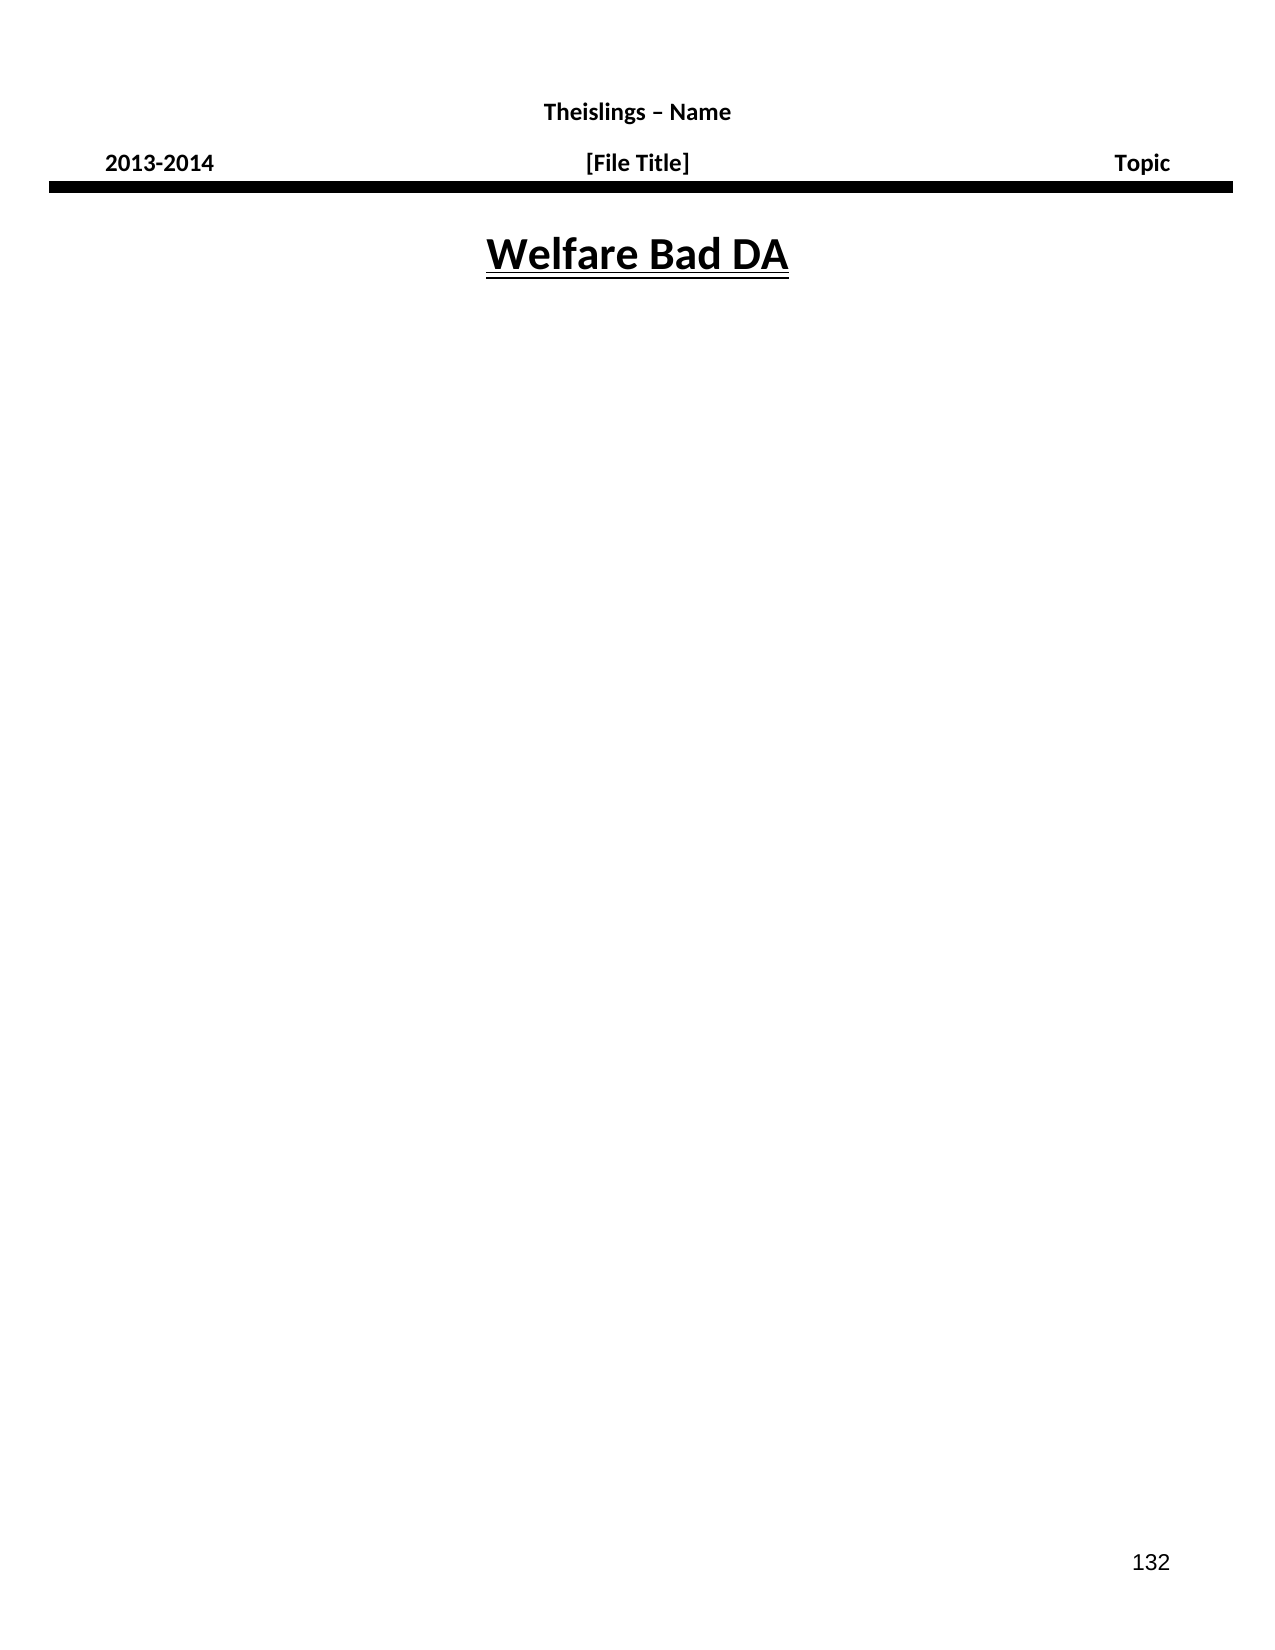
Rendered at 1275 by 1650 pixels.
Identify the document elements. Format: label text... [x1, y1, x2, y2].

subtitle Welfare Bad DA [105, 225, 1170, 281]
